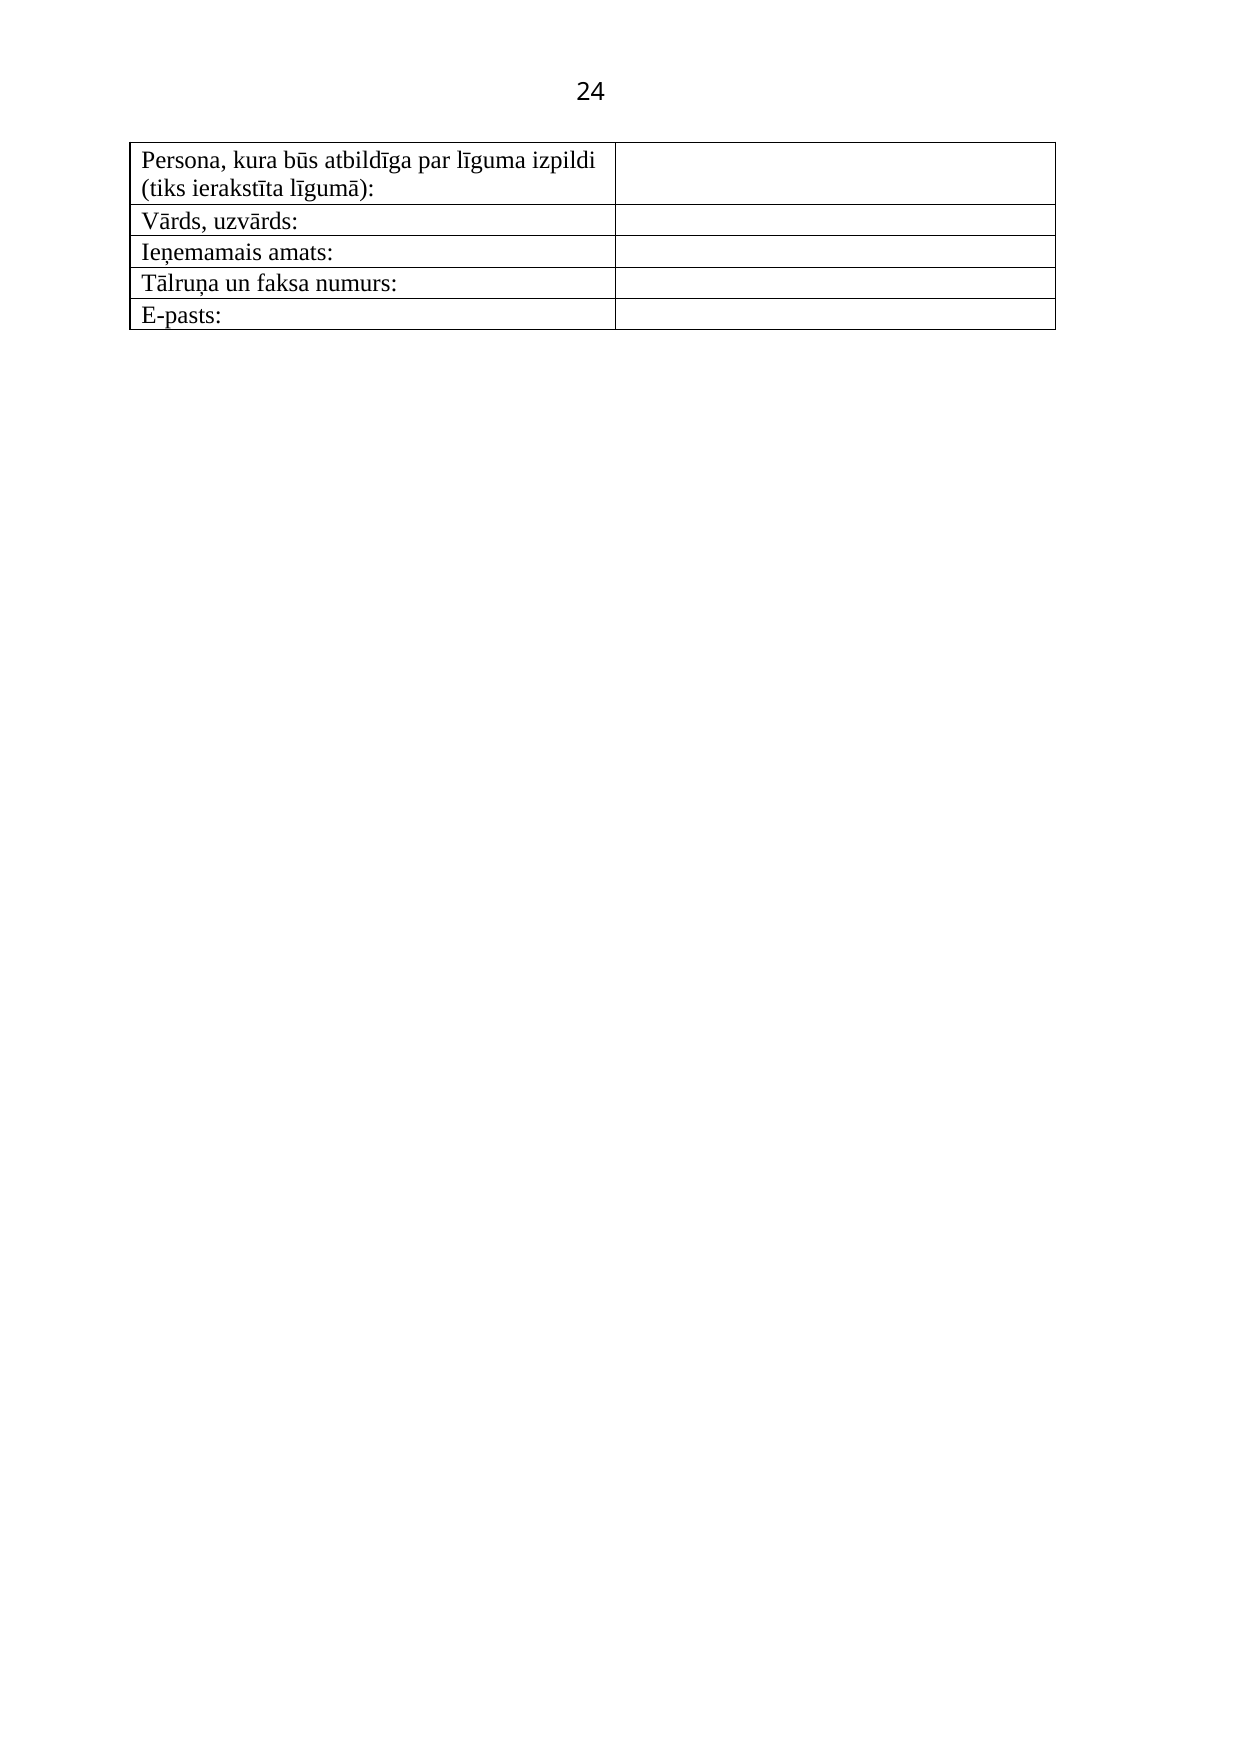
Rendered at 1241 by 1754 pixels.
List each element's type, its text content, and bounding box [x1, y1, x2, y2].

table_cell Tālruņa un faksa numurs: [131, 268, 615, 298]
table_cell [616, 205, 1055, 235]
table_cell Persona, kura būs atbildīga par līguma izpildi (tiks ierakstīta līgumā): [131, 143, 615, 204]
table_cell [616, 143, 1055, 204]
table_cell Vārds, uzvārds: [131, 205, 615, 235]
table_cell [616, 299, 1055, 329]
table_cell [616, 236, 1055, 267]
table_cell Ieņemamais amats: [131, 236, 615, 267]
table_cell E-pasts: [131, 299, 615, 329]
table_cell [616, 268, 1055, 298]
